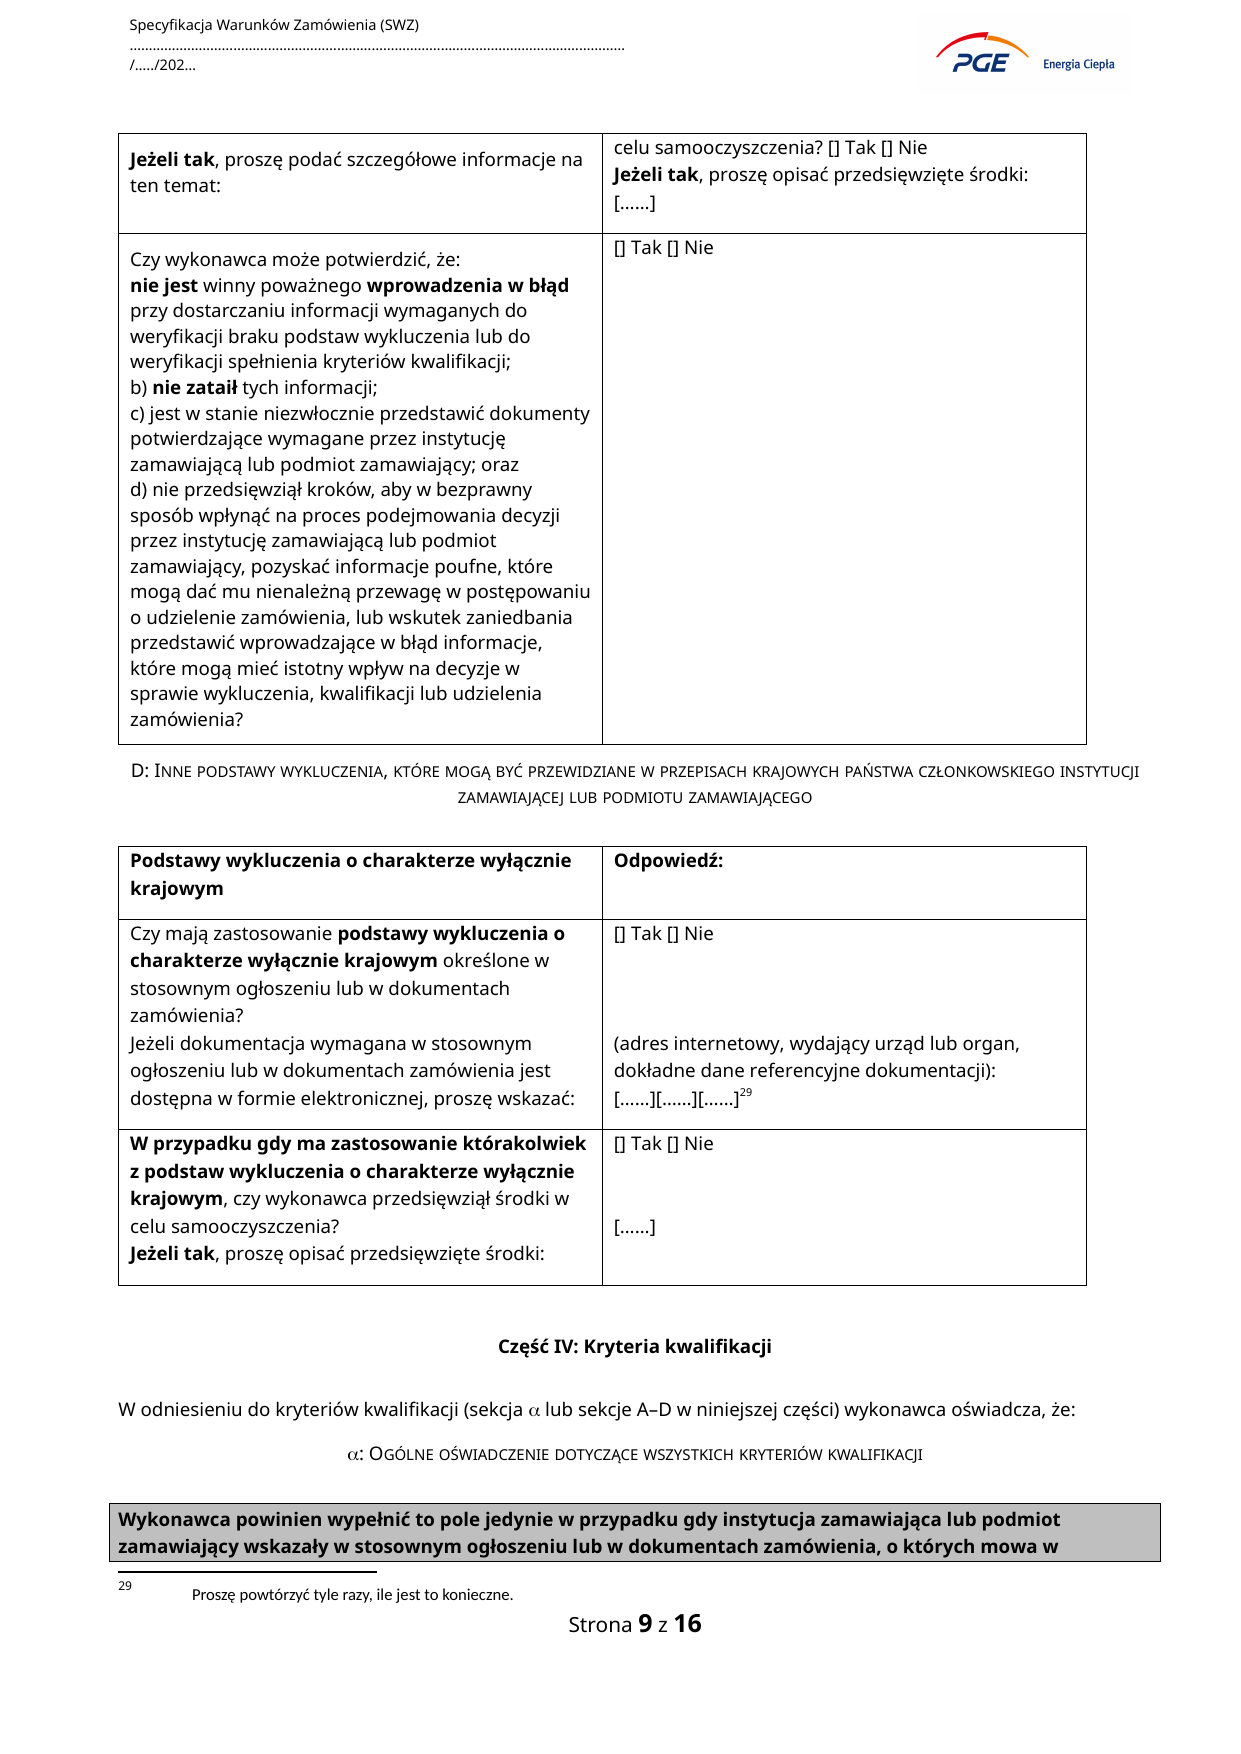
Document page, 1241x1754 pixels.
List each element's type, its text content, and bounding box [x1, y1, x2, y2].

table_cell Czy wykonawca może potwierdzić, że: nie jest winny poważnego wprowadzenia w błąd przy dostarczaniu informacji wymaganych do weryfikacji braku podstaw wykluczenia lub do weryfikacji spełnienia kryteriów kwalifikacji; b) nie zataił tych informacji; c) jest w stanie niezwłocznie przedstawić dokumenty potwierdzające wymagane przez instytucję zamawiającą lub podmiot zamawiający; oraz d) nie przedsięwziął kroków, aby w bezprawny sposób wpłynąć na proces podejmowania decyzji przez instytucję zamawiającą lub podmiot zamawiający, pozyskać informacje poufne, które mogą dać mu nienależną przewagę w postępowaniu o udzielenie zamówienia, lub wskutek zaniedbania przedstawić wprowadzające w błąd informacje, które mogą mieć istotny wpływ na decyzje w sprawie wykluczenia, kwalifikacji lub udzielenia zamówienia? [119, 234, 602, 744]
text W odniesieniu do kryteriów kwalifikacji (sekcja lub sekcje A–D w niniejszej części) wykonawca oświadcza, że: [118, 1396, 1152, 1422]
title : Ogólne oświadczenie dotyczące wszystkich kryteriów kwalifikacji [118, 1440, 1152, 1466]
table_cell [603, 134, 1086, 233]
title D: Inne podstawy wykluczenia, które mogą być przewidziane w przepisach krajowych państwa członkowskiego instytucji zamawiającej lub podmiotu zamawiającego [118, 758, 1152, 809]
title Część IV: Kryteria kwalifikacji [118, 1333, 1152, 1358]
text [110, 1504, 1160, 1561]
table_cell Czy mają zastosowanie podstawy wykluczenia o charakterze wyłącznie krajowym określone w stosownym ogłoszeniu lub w dokumentach zamówienia? Jeżeli dokumentacja wymagana w stosownym ogłoszeniu lub w dokumentach zamówienia jest dostępna w formie elektronicznej, proszę wskazać: [119, 920, 602, 1129]
table_cell [] Tak [] Nie [603, 234, 1086, 744]
table_cell [] Tak [] Nie (adres internetowy, wydający urząd lub organ, dokładne dane referencyjne dokumentacji): [……][……][……] [603, 920, 1086, 1129]
table_cell W przypadku gdy ma zastosowanie którakolwiek z podstaw wykluczenia o charakterze wyłącznie krajowym, czy wykonawca przedsięwziął środki w celu samooczyszczenia? Jeżeli tak, proszę opisać przedsięwzięte środki: [119, 1130, 602, 1285]
table_header Podstawy wykluczenia o charakterze wyłącznie krajowym [119, 847, 602, 919]
table_cell [] Tak [] Nie [……] [603, 1130, 1086, 1285]
picture [918, 14, 1131, 94]
table_header Odpowiedź: [603, 847, 1086, 919]
